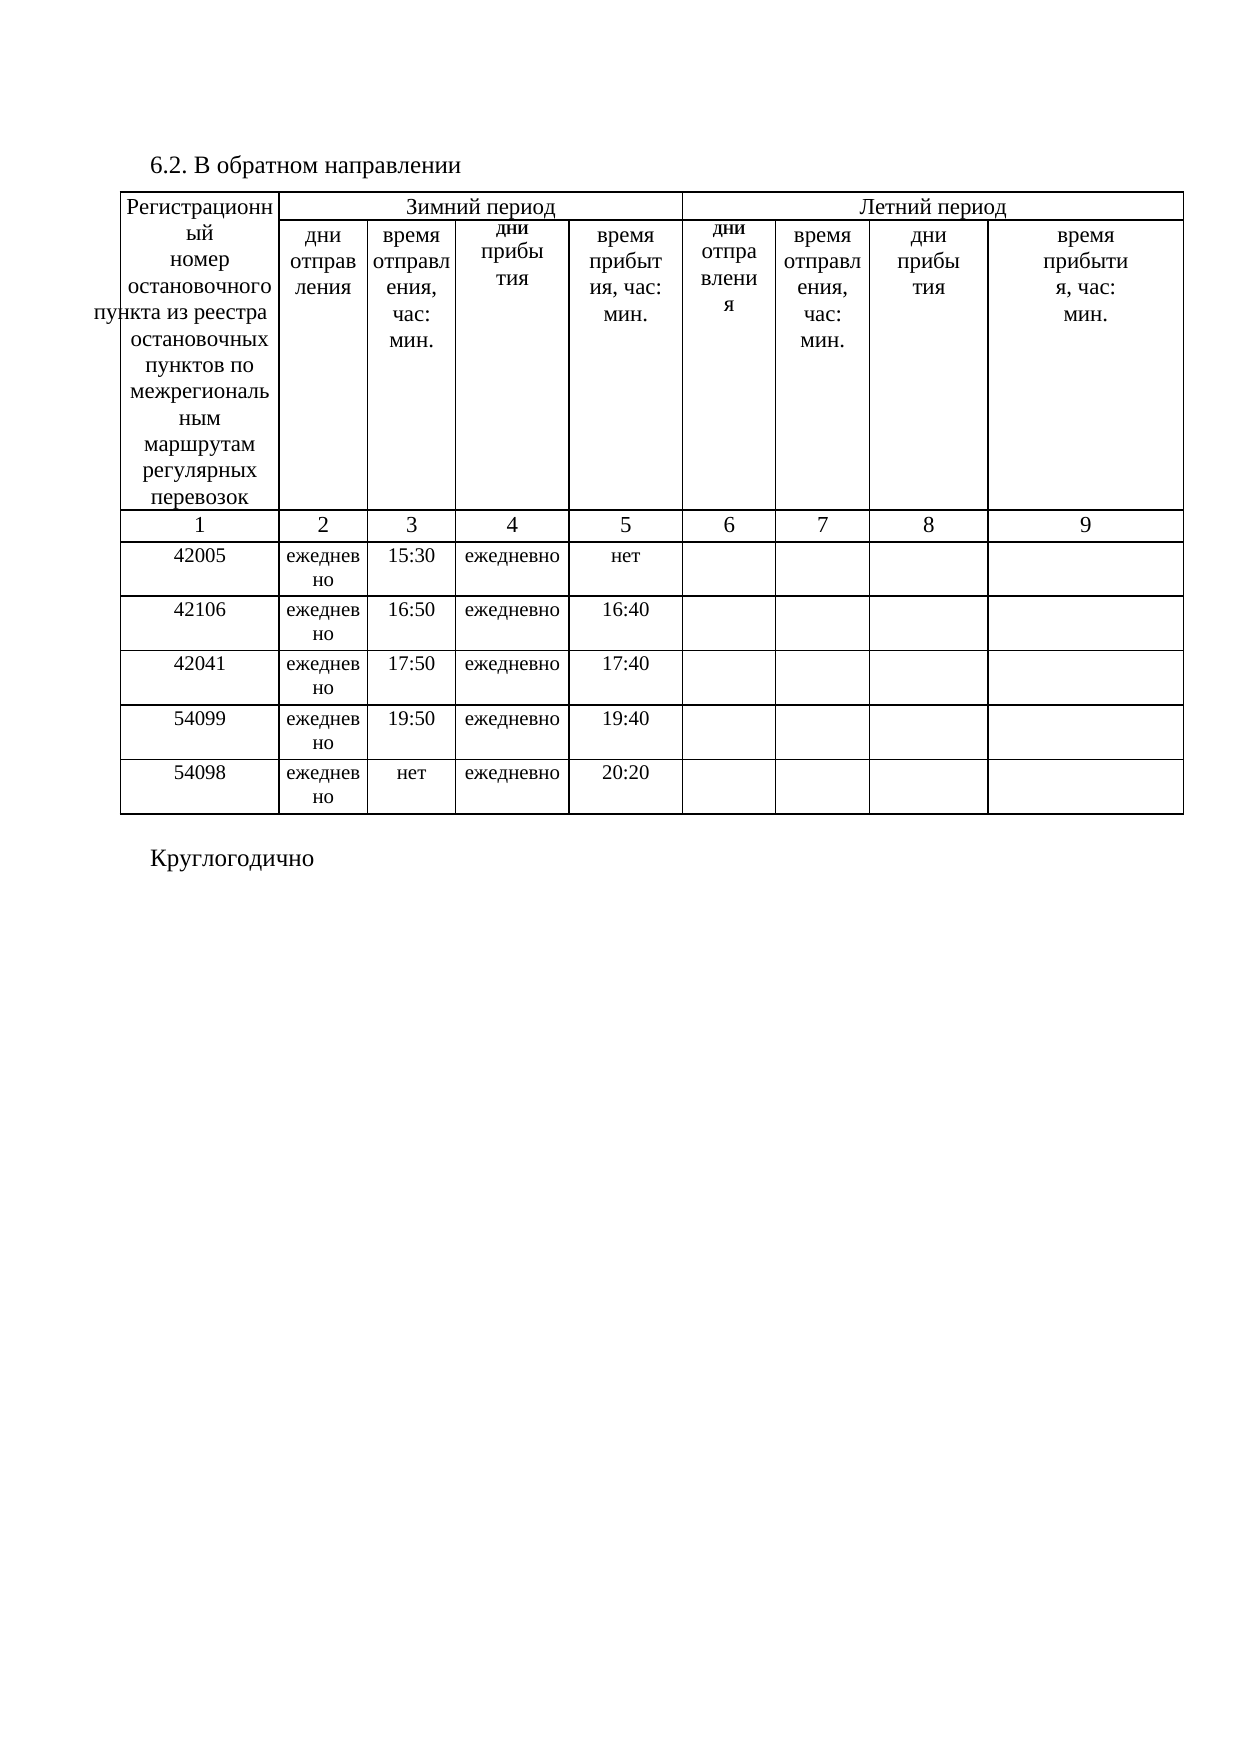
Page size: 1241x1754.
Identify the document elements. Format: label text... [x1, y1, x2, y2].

table_cell ДНИ отпра влени я [683, 221, 775, 509]
table_header Регистрационный номер остановочного пункта из реестра остановочных пунктов по межрегиональным маршрутам регулярных перевозок [121, 193, 278, 509]
table_cell 54098 [121, 760, 278, 813]
table_cell 17:50 [368, 651, 455, 704]
table_cell время прибыти я, час: мин. [989, 221, 1183, 509]
table_header Зимний период [280, 193, 682, 219]
table_cell ДНИ прибы тия [456, 221, 568, 509]
table_cell ежедневно [456, 597, 568, 650]
table_cell 7 [776, 511, 869, 541]
table_cell ежедневно [456, 543, 568, 595]
text Круглогодично [150, 843, 1090, 872]
table_cell 17:40 [570, 651, 682, 704]
table_cell [683, 706, 775, 758]
table_cell [683, 597, 775, 650]
table_cell 19:40 [570, 706, 682, 758]
table_cell [870, 706, 987, 758]
table_cell 42106 [121, 597, 278, 650]
table_cell 9 [989, 511, 1183, 541]
table_cell ежедневно [456, 706, 568, 758]
table_cell [870, 543, 987, 595]
table_cell [989, 760, 1183, 813]
table_cell ежедневно [456, 760, 568, 813]
table_cell ежедневно [280, 706, 367, 758]
table_cell [989, 706, 1183, 758]
table_cell время отправл ения, час: мин. [776, 221, 869, 509]
table_cell [776, 543, 869, 595]
table_cell 2 [280, 511, 367, 541]
table_cell [870, 597, 987, 650]
table_cell 3 [368, 511, 455, 541]
table_cell [683, 543, 775, 595]
table_cell 42041 [121, 651, 278, 704]
table_cell нет [368, 760, 455, 813]
table_cell 4 [456, 511, 568, 541]
table_cell 6 [683, 511, 775, 541]
table_cell [870, 651, 987, 704]
table_cell ежедневно [456, 651, 568, 704]
table_cell [683, 760, 775, 813]
table_cell [776, 651, 869, 704]
table_cell 19:50 [368, 706, 455, 758]
table_cell [989, 651, 1183, 704]
table_cell нет [570, 543, 682, 595]
text 6.2. В обратном направлении [150, 150, 1090, 179]
table_cell время прибыт ия, час: мин. [570, 221, 682, 509]
table_cell ежедневно [280, 760, 367, 813]
table_cell время отправл ения, час: мин. [368, 221, 455, 509]
table_cell ежедневно [280, 597, 367, 650]
table_cell 16:50 [368, 597, 455, 650]
table_cell [870, 760, 987, 813]
table_cell 15:30 [368, 543, 455, 595]
table_cell 54099 [121, 706, 278, 758]
table_cell 20:20 [570, 760, 682, 813]
table_cell [989, 543, 1183, 595]
table_cell 1 [121, 511, 278, 541]
table_cell 8 [870, 511, 987, 541]
table_cell 42005 [121, 543, 278, 595]
table_cell дни отправ ления [280, 221, 367, 509]
table_cell [989, 597, 1183, 650]
table_cell дни прибы тия [870, 221, 987, 509]
table_cell ежедневно [280, 543, 367, 595]
table_cell [776, 706, 869, 758]
table_cell 16:40 [570, 597, 682, 650]
table_cell [776, 760, 869, 813]
table_cell [776, 597, 869, 650]
table_cell 5 [570, 511, 682, 541]
table_cell ежедневно [280, 651, 367, 704]
table_cell [683, 651, 775, 704]
table_header Летний период [683, 193, 1183, 219]
